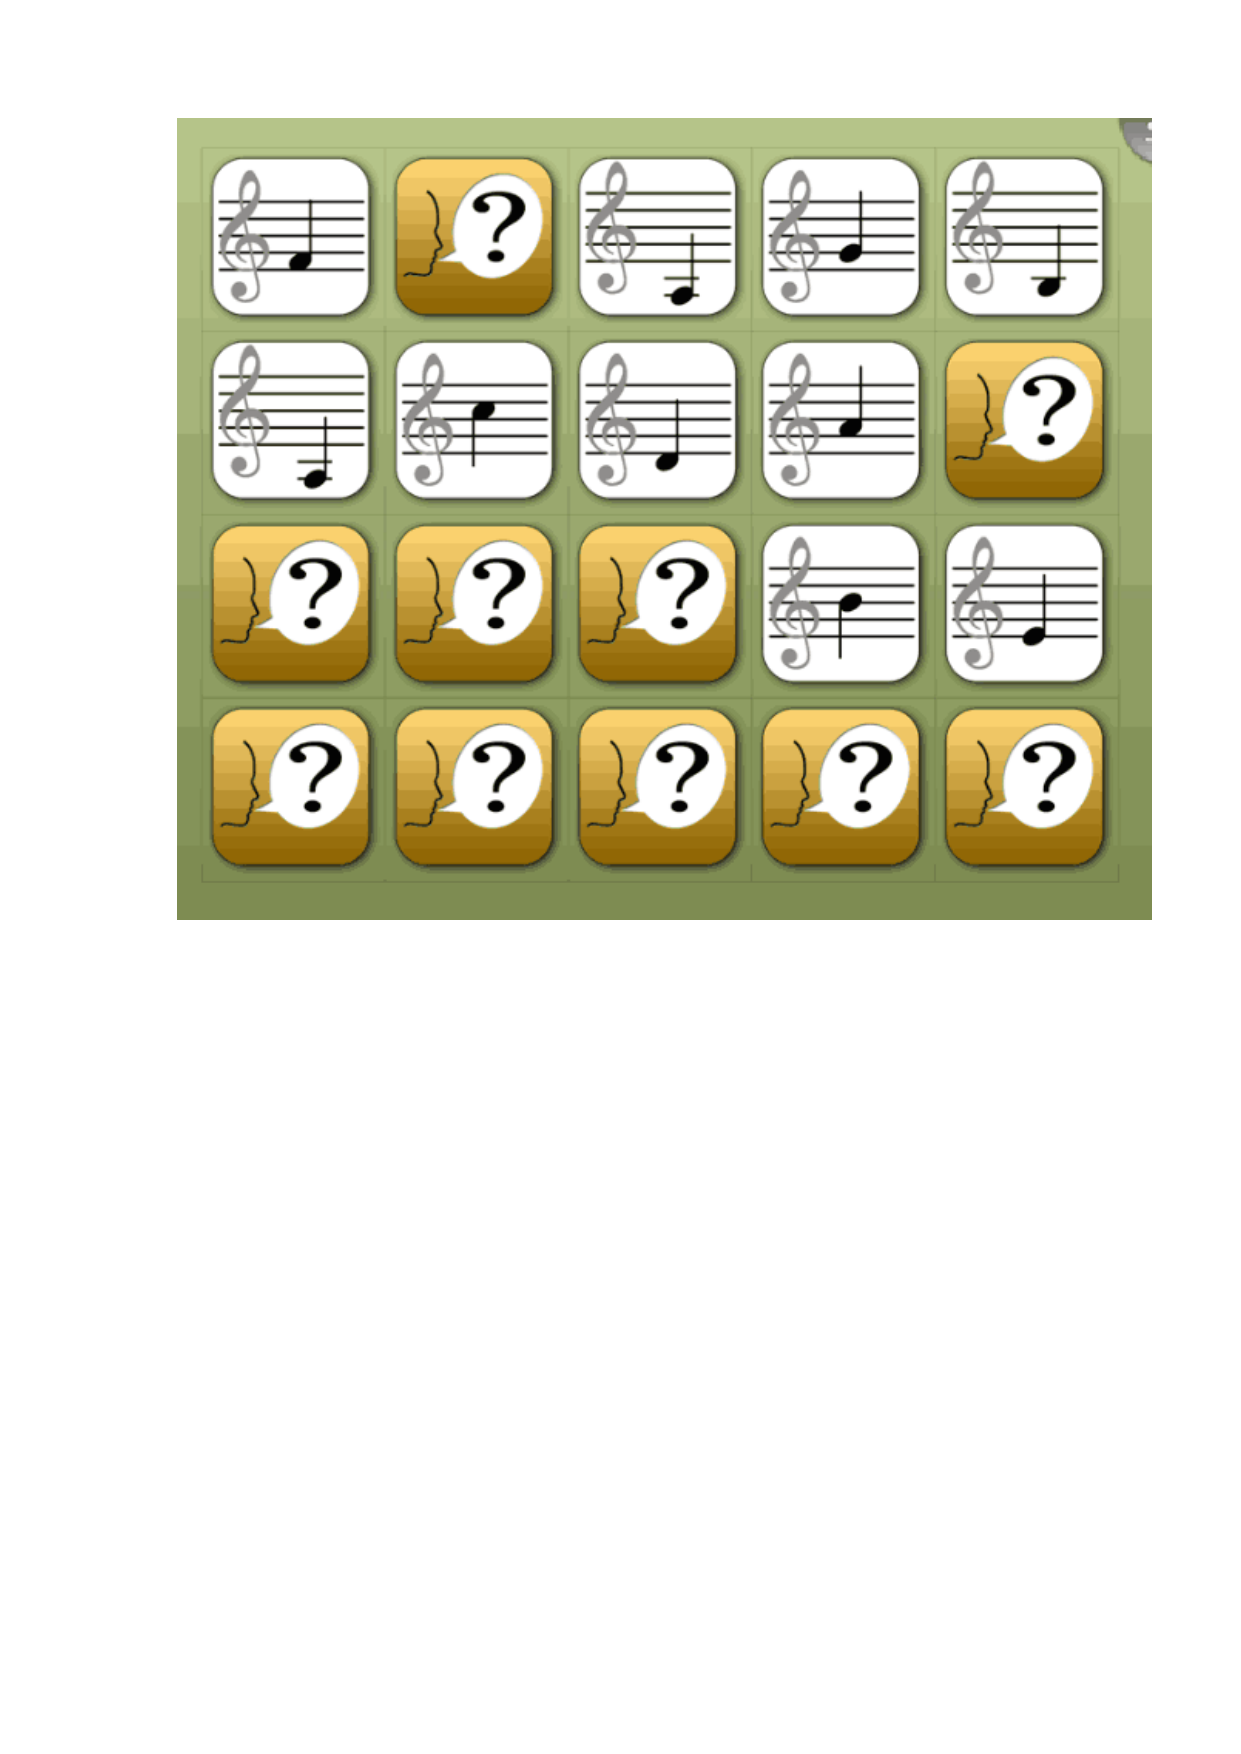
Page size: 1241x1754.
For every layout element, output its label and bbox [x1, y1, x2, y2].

picture [177, 118, 1152, 920]
